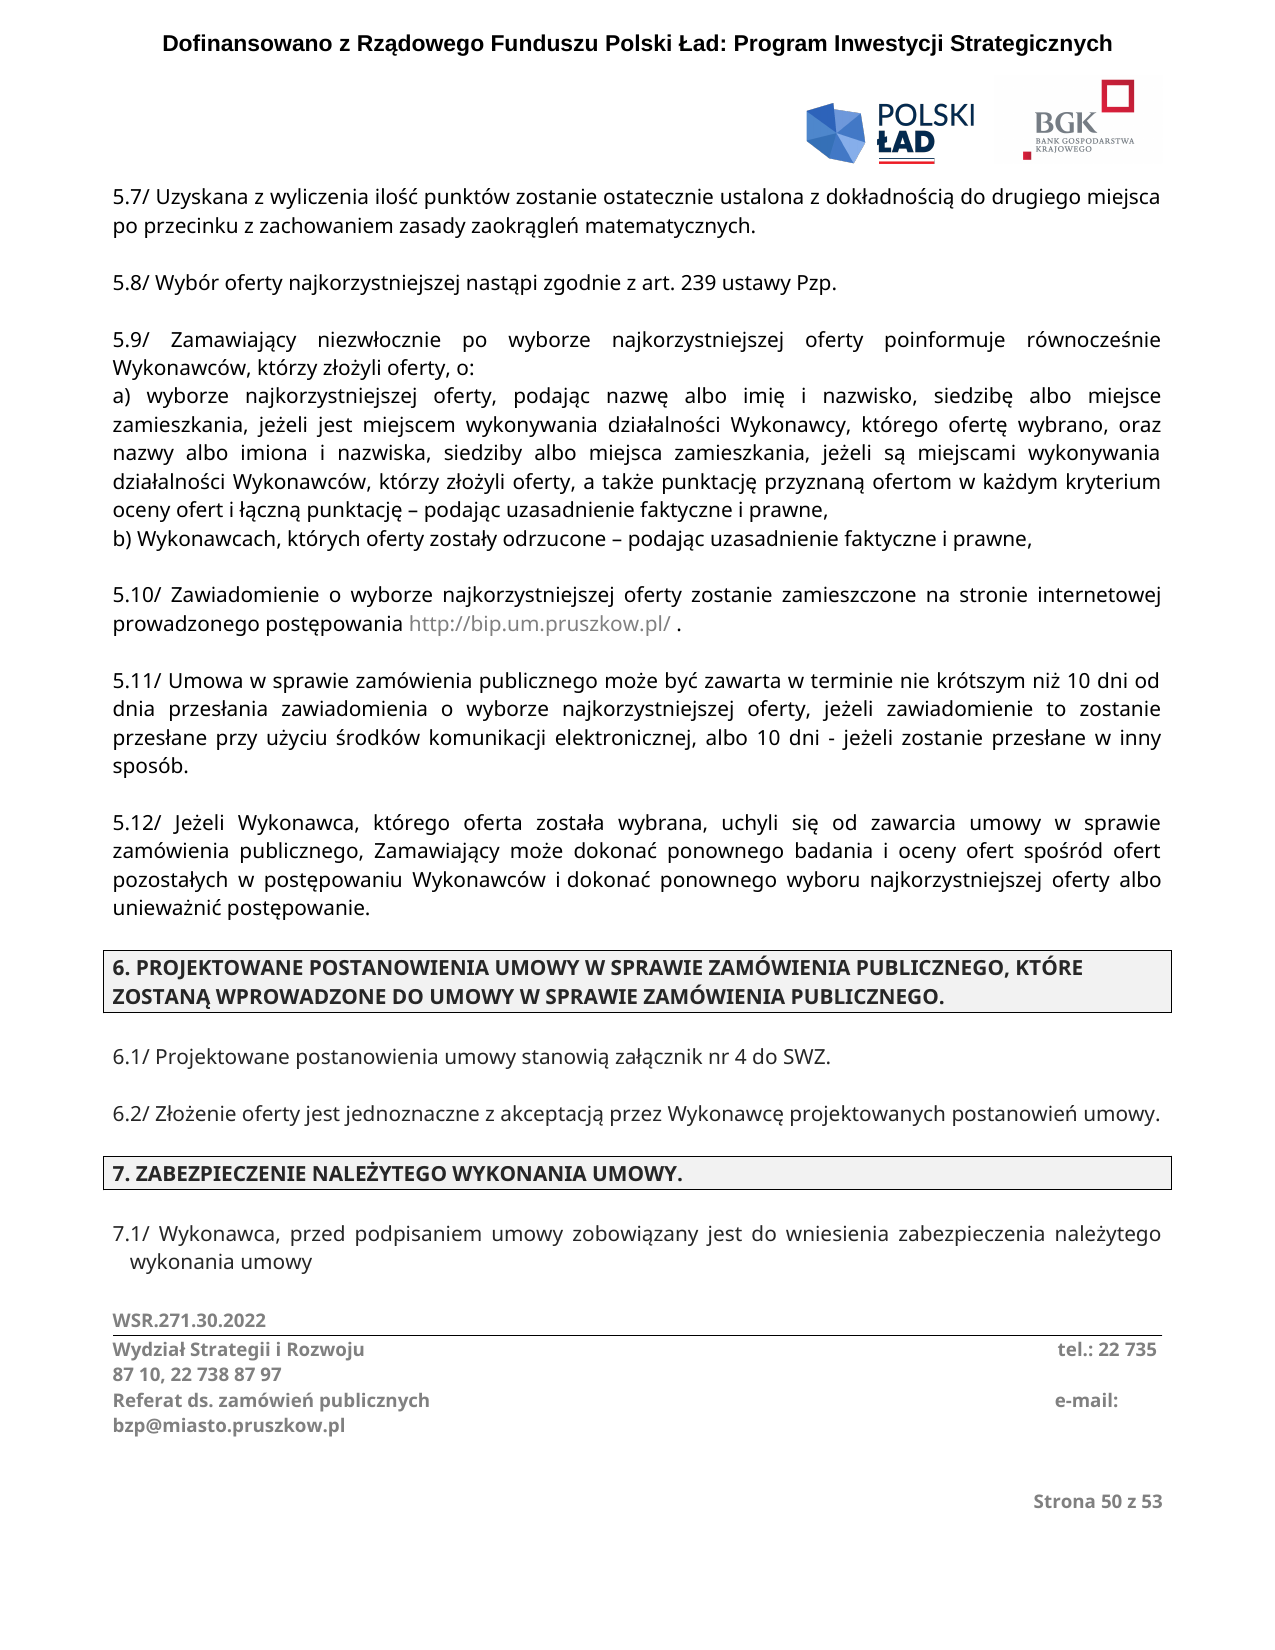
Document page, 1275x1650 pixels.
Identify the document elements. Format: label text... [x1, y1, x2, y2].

picture [806, 103, 974, 164]
text 6.2/ Złożenie oferty jest jednoznaczne z akceptacją przez Wykonawcę projektowanych postanowień umowy. [112, 1099, 1162, 1127]
text 5.10/ Zawiadomienie o wyborze najkorzystniejszej oferty zostanie zamieszczone na stronie internetowej prowadzonego postępowania http://bip.um.pruszkow.pl/ . [112, 581, 1162, 637]
text b) Wykonawcach, których oferty zostały odrzucone – podając uzasadnienie faktyczne i prawne, [112, 524, 1162, 552]
text 5.8/ Wybór oferty najkorzystniejszej nastąpi zgodnie z art. 239 ustawy Pzp. [112, 268, 1162, 296]
text 5.7/ Uzyskana z wyliczenia ilość punktów zostanie ostatecznie ustalona z dokładnością do drugiego miejsca po przecinku z zachowaniem zasady zaokrągleń matematycznych. [112, 182, 1162, 239]
text a) wyborze najkorzystniejszej oferty, podając nazwę albo imię i nazwisko, siedzibę albo miejsce zamieszkania, jeżeli jest miejscem wykonywania działalności Wykonawcy, którego ofertę wybrano, oraz nazwy albo imiona i nazwiska, siedziby albo miejsca zamieszkania, jeżeli są miejscami wykonywania działalności Wykonawców, którzy złożyli oferty, a także punktację przyznaną ofertom w każdym kryterium oceny ofert i łączną punktację – podając uzasadnienie faktyczne i prawne, [112, 382, 1162, 524]
picture [994, 75, 1163, 164]
text 6. PROJEKTOWANE POSTANOWIENIA UMOWY W SPRAWIE ZAMÓWIENIA PUBLICZNEGO, KTÓRE ZOSTANĄ WPROWADZONE DO UMOWY W SPRAWIE ZAMÓWIENIA PUBLICZNEGO. [104, 951, 1171, 1012]
text 6.1/ Projektowane postanowienia umowy stanowią załącznik nr 4 do SWZ. [112, 1042, 1162, 1070]
text 7.1/ Wykonawca, przed podpisaniem umowy zobowiązany jest do wniesienia zabezpieczenia należytego wykonania umowy [112, 1219, 1162, 1276]
text 5.9/ Zamawiający niezwłocznie po wyborze najkorzystniejszej oferty poinformuje równocześnie Wykonawców, którzy złożyli oferty, o: [112, 325, 1162, 382]
text 7. ZABEZPIECZENIE NALEŻYTEGO WYKONANIA UMOWY. [104, 1157, 1171, 1189]
text 5.12/ Jeżeli Wykonawca, którego oferta została wybrana, uchyli się od zawarcia umowy w sprawie zamówienia publicznego, Zamawiający może dokonać ponownego badania i oceny ofert spośród ofert pozostałych w postępowaniu Wykonawców i dokonać ponownego wyboru najkorzystniejszej oferty albo unieważnić postępowanie. [112, 808, 1162, 922]
text 5.11/ Umowa w sprawie zamówienia publicznego może być zawarta w terminie nie krótszym niż 10 dni od dnia przesłania zawiadomienia o wyborze najkorzystniejszej oferty, jeżeli zawiadomienie to zostanie przesłane przy użyciu środków komunikacji elektronicznej, albo 10 dni - jeżeli zostanie przesłane w inny sposób. [112, 666, 1162, 780]
